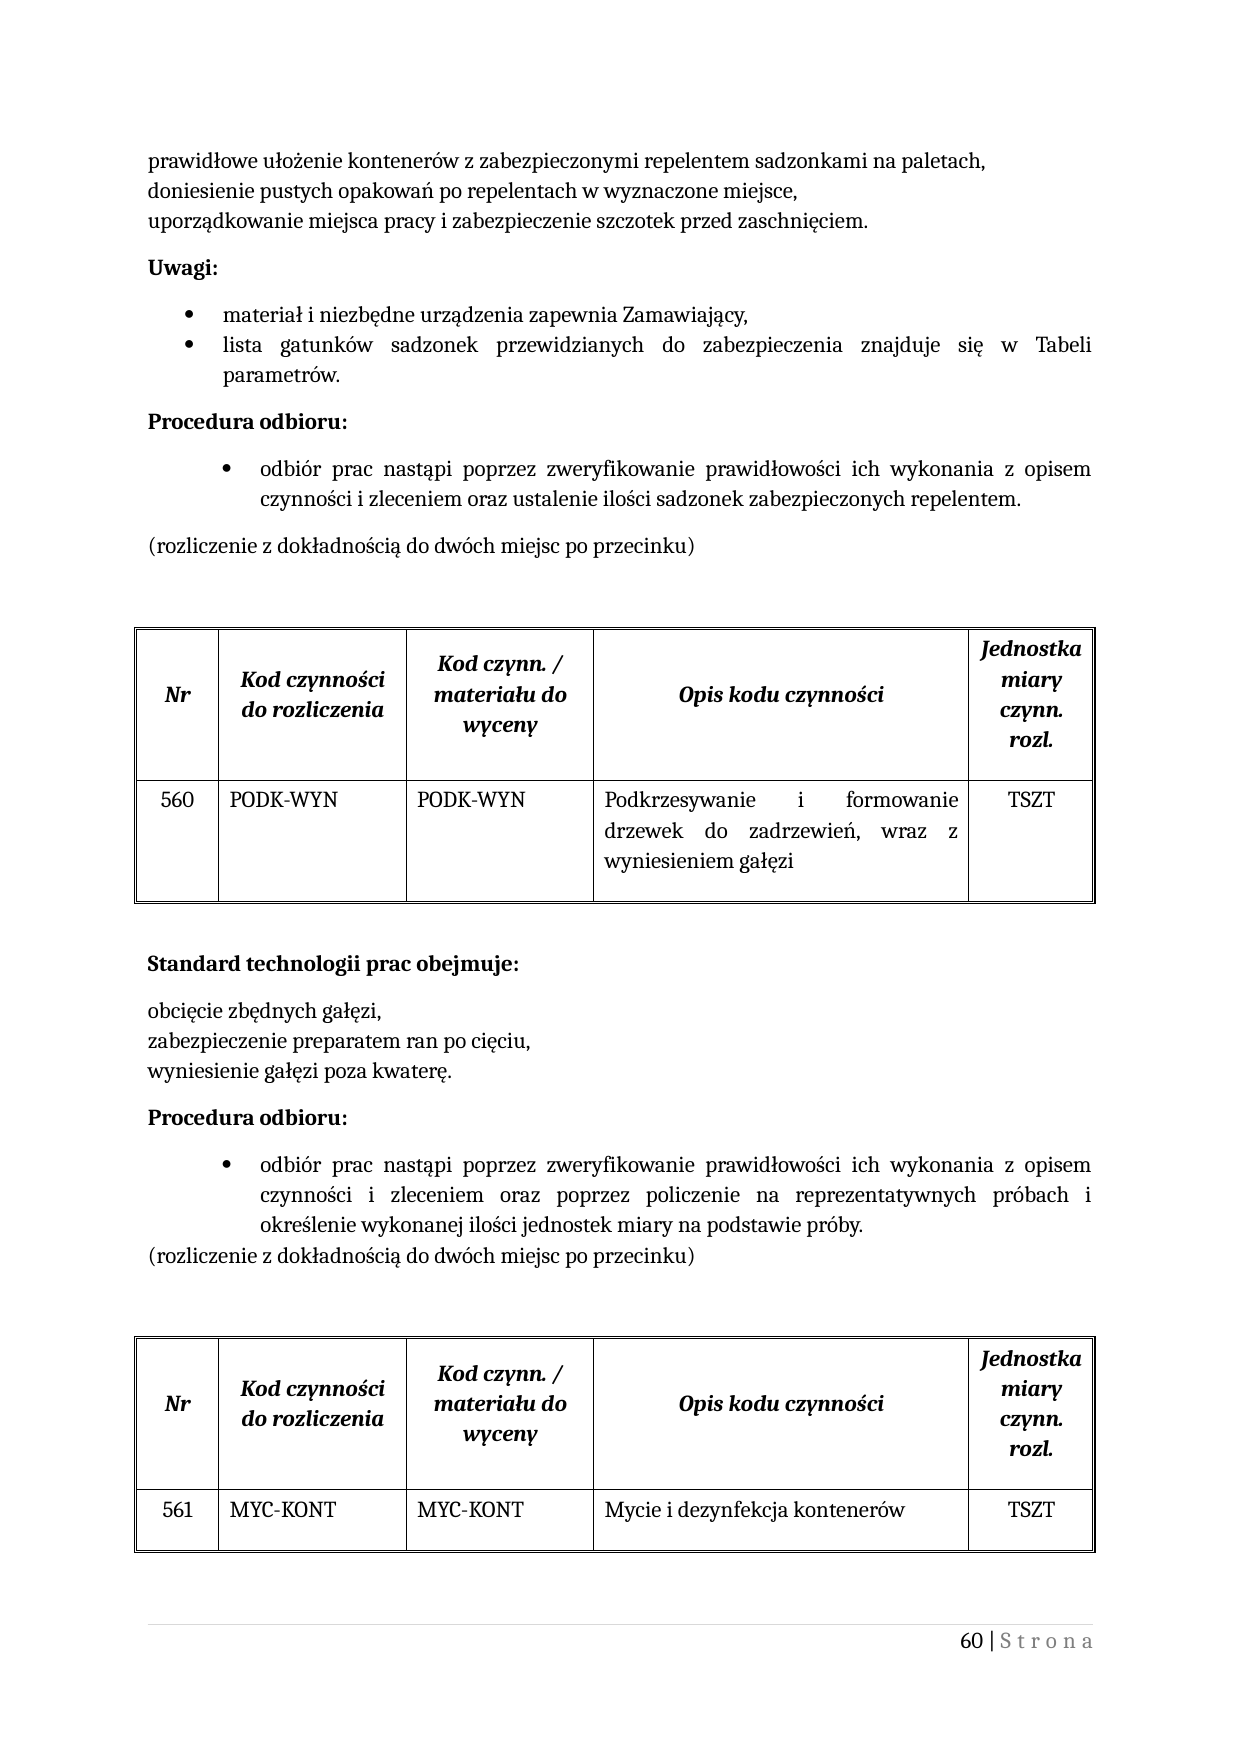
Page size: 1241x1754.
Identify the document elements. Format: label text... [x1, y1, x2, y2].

list odbiór prac nastąpi poprzez zweryfikowanie prawidłowości ich wykonania z opisem czynności i zleceniem oraz poprzez policzenie na reprezentatywnych próbach i określenie wykonanej ilości jednostek miary na podstawie próby. [223, 1152, 1093, 1238]
list prawidłowe ułożenie kontenerów z zabezpieczonymi repelentem sadzonkami na paletach, [148, 148, 1093, 174]
table_header Kod czynności do rozliczenia [219, 1339, 406, 1489]
list (rozliczenie z dokładnością do dwóch miejsc po przecinku) [148, 1242, 1093, 1269]
table_header Kod czynn. / materiału do wyceny [407, 630, 593, 780]
table_header Kod czynn. / materiału do wyceny [407, 1339, 593, 1489]
text (rozliczenie z dokładnością do dwóch miejsc po przecinku) [148, 533, 1093, 559]
list materiał i niezbędne urządzenia zapewnia Zamawiający, [185, 302, 1093, 328]
table_header Jednostka miary czynn. rozl. [969, 1339, 1092, 1489]
table_header Nr [137, 1339, 218, 1489]
list odbiór prac nastąpi poprzez zweryfikowanie prawidłowości ich wykonania z opisem czynności i zleceniem oraz ustalenie ilości sadzonek zabezpieczonych repelentem. [223, 456, 1093, 512]
table_header Opis kodu czynności [594, 1339, 968, 1489]
text Standard technologii prac obejmuje: [148, 951, 1093, 977]
table_cell Podkrzesywanie i formowanie drzewek do zadrzewień, wraz z wyniesieniem gałęzi [594, 781, 968, 901]
list uporządkowanie miejsca pracy i zabezpieczenie szczotek przed zaschnięciem. [148, 208, 1093, 234]
text Uwagi: [148, 255, 1093, 281]
table_cell PODK-WYN [407, 781, 593, 901]
text Procedura odbioru: [148, 409, 1093, 435]
table_cell 560 [137, 781, 218, 901]
text Procedura odbioru: [148, 1105, 1093, 1131]
table_header Jednostka miary czynn. rozl. [969, 630, 1092, 780]
table_cell TSZT [969, 781, 1092, 901]
list wyniesienie gałęzi poza kwaterę. [148, 1058, 1093, 1084]
table_header Nr [137, 630, 218, 780]
list doniesienie pustych opakowań po repelentach w wyznaczone miejsce, [148, 178, 1093, 204]
table_cell Mycie i dezynfekcja kontenerów [594, 1490, 968, 1550]
table_cell MYC-KONT [219, 1490, 406, 1550]
table_cell MYC-KONT [407, 1490, 593, 1550]
list obcięcie zbędnych gałęzi, [148, 998, 1093, 1024]
table_cell 561 [137, 1490, 218, 1550]
table_header Opis kodu czynności [594, 630, 968, 780]
table_header Kod czynności do rozliczenia [219, 630, 406, 780]
list lista gatunków sadzonek przewidzianych do zabezpieczenia znajduje się w Tabeli parametrów. [185, 332, 1093, 388]
table_cell TSZT [969, 1490, 1092, 1550]
list zabezpieczenie preparatem ran po cięciu, [148, 1028, 1093, 1054]
table_cell PODK-WYN [219, 781, 406, 901]
